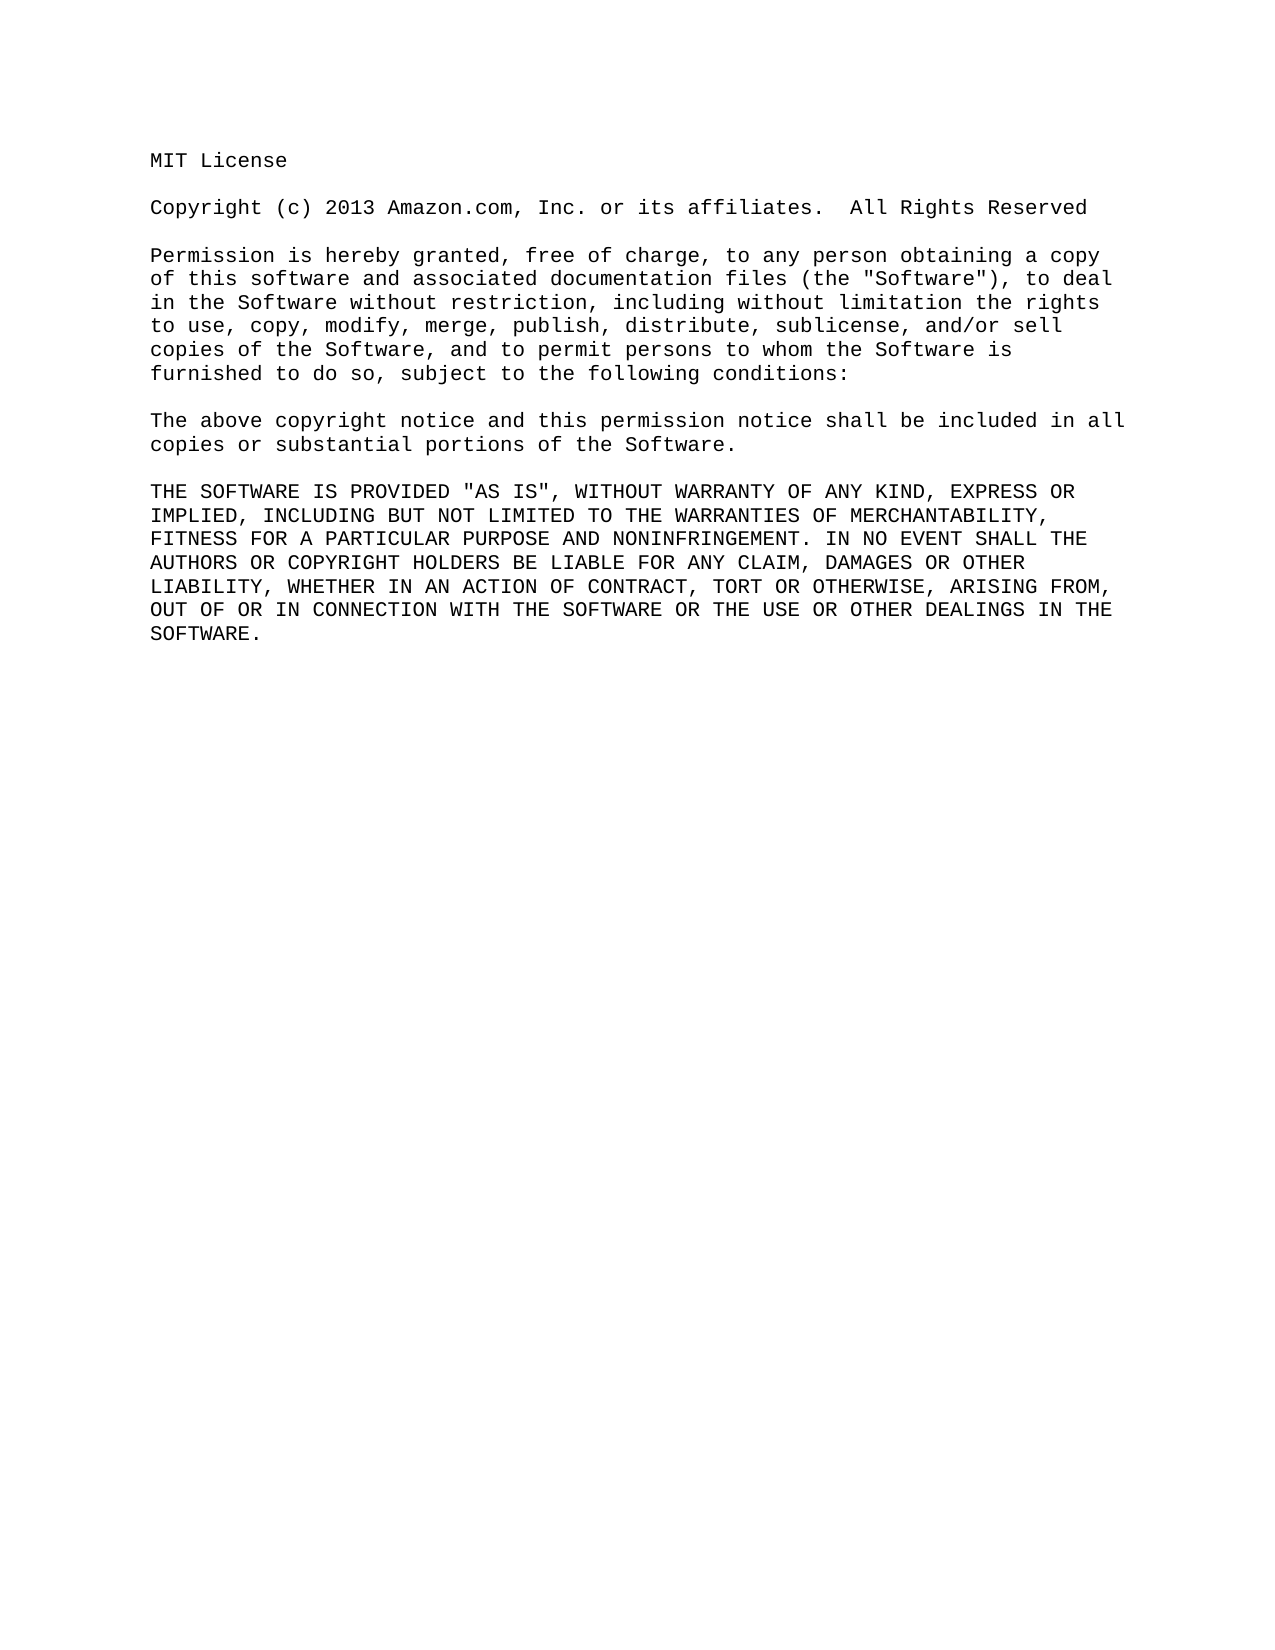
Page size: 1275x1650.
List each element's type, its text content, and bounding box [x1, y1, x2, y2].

text to use, copy, modify, merge, publish, distribute, sublicense, and/or sell [150, 316, 1125, 339]
text THE SOFTWARE IS PROVIDED "AS IS", WITHOUT WARRANTY OF ANY KIND, EXPRESS OR [150, 481, 1125, 505]
text copies of the Software, and to permit persons to whom the Software is [150, 339, 1125, 363]
text FITNESS FOR A PARTICULAR PURPOSE AND NONINFRINGEMENT. IN NO EVENT SHALL THE [150, 528, 1125, 552]
text of this software and associated documentation files (the "Software"), to deal [150, 268, 1125, 292]
text in the Software without restriction, including without limitation the rights [150, 292, 1125, 316]
text The above copyright notice and this permission notice shall be included in all [150, 410, 1125, 434]
text copies or substantial portions of the Software. [150, 434, 1125, 457]
text OUT OF OR IN CONNECTION WITH THE SOFTWARE OR THE USE OR OTHER DEALINGS IN THE [150, 599, 1125, 623]
text SOFTWARE. [150, 623, 1125, 647]
text MIT License [150, 150, 1125, 174]
text furnished to do so, subject to the following conditions: [150, 363, 1125, 386]
text Copyright (c) 2013 Amazon.com, Inc. or its affiliates. All Rights Reserved [150, 197, 1125, 221]
text AUTHORS OR COPYRIGHT HOLDERS BE LIABLE FOR ANY CLAIM, DAMAGES OR OTHER [150, 552, 1125, 576]
text Permission is hereby granted, free of charge, to any person obtaining a copy [150, 244, 1125, 268]
text LIABILITY, WHETHER IN AN ACTION OF CONTRACT, TORT OR OTHERWISE, ARISING FROM, [150, 576, 1125, 599]
text IMPLIED, INCLUDING BUT NOT LIMITED TO THE WARRANTIES OF MERCHANTABILITY, [150, 505, 1125, 528]
